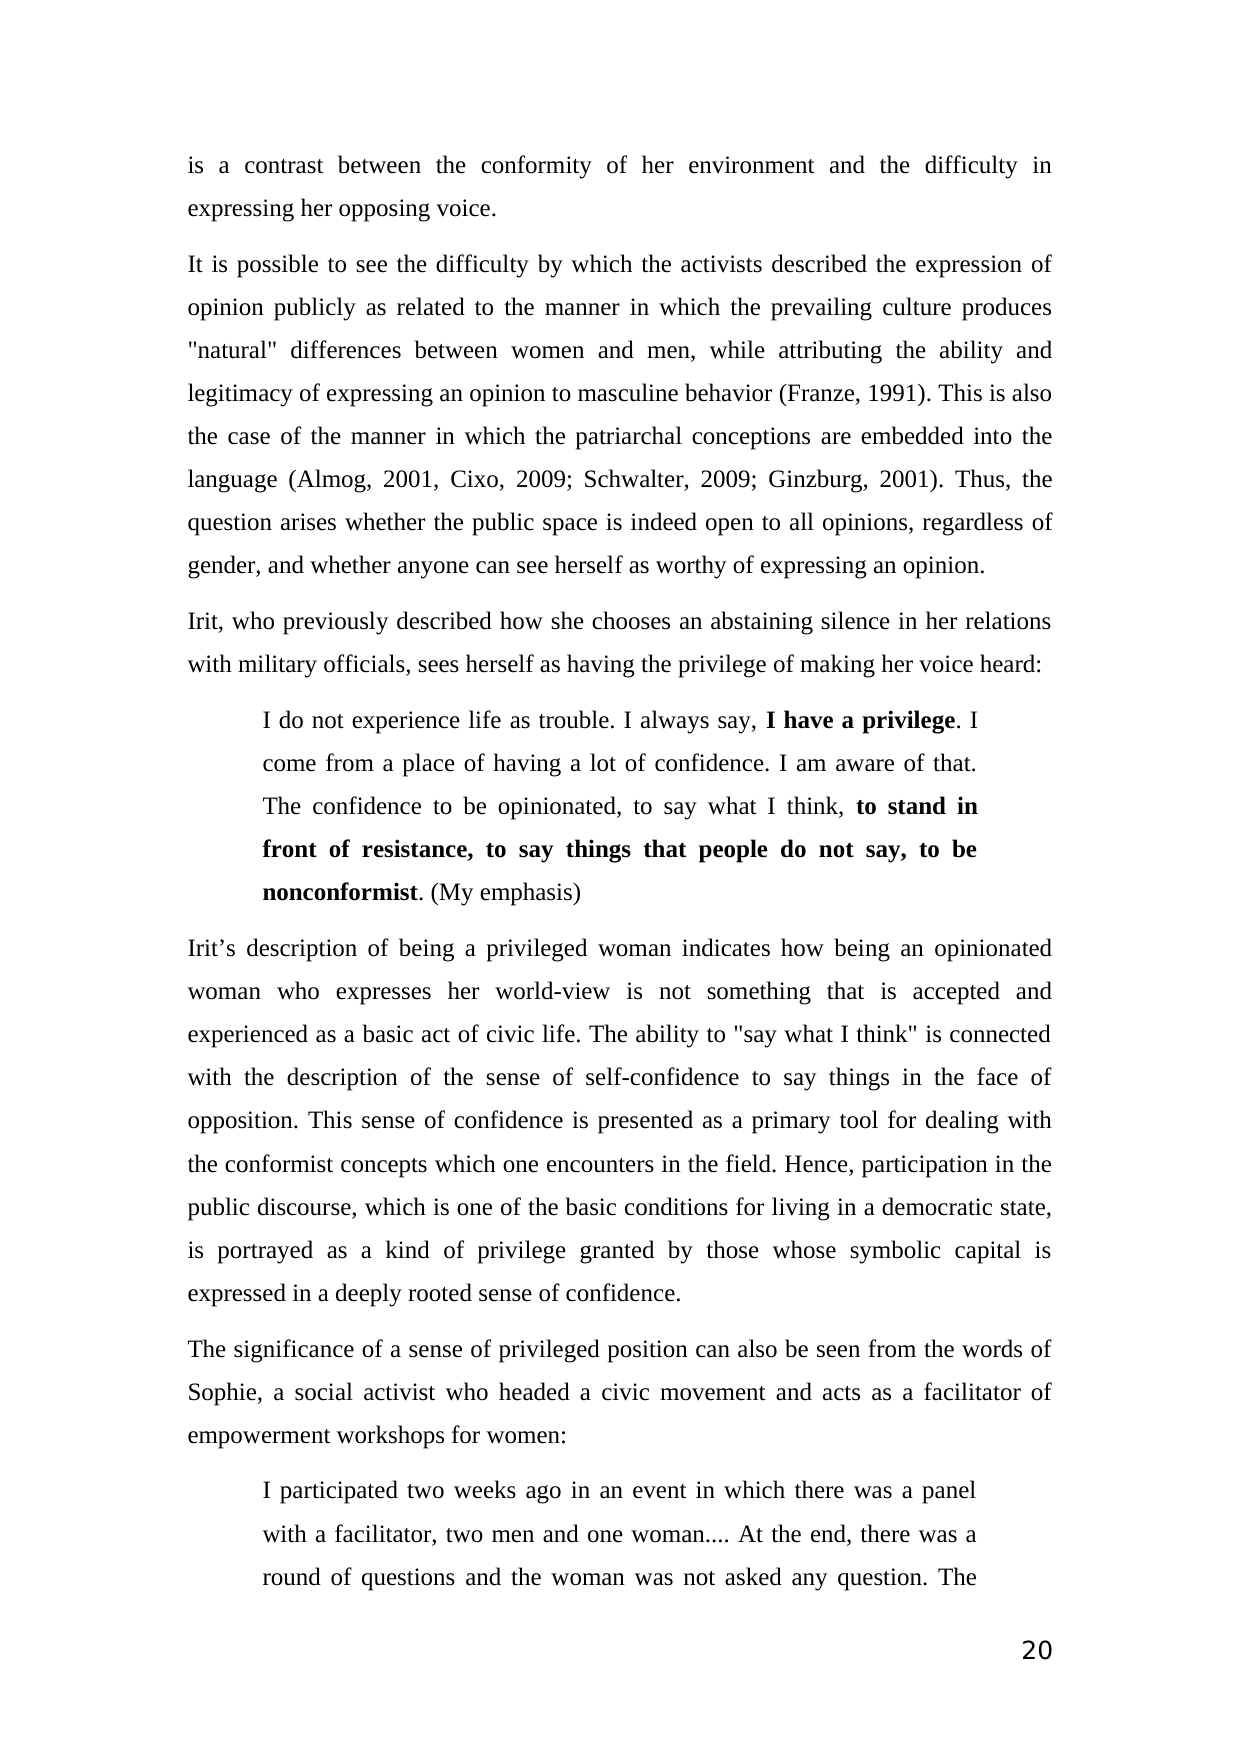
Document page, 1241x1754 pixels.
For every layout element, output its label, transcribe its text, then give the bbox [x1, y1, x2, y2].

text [187, 150, 1053, 222]
text The significance of a sense of privileged position can also be seen from the words of Sophie, a social activist who headed a civic movement and acts as a facilitator of empowerment workshops for women: [187, 1334, 1053, 1449]
text Irit’s description of being a privileged woman indicates how being an opinionated woman who expresses her world-view is not something that is accepted and experienced as a basic act of civic life. The ability to "say what I think" is connected with the description of the sense of self-confidence to say things in the face of opposition. This sense of confidence is presented as a primary tool for dealing with the conformist concepts which one encounters in the field. Hence, participation in the public discourse, which is one of the basic conditions for living in a democratic state, is portrayed as a kind of privilege granted by those whose symbolic capital is expressed in a deeply rooted sense of confidence. [187, 933, 1053, 1307]
text I do not experience life as trouble. I always say, I have a privilege. I come from a place of having a lot of confidence. I am aware of that. The confidence to be opinionated, to say what I think, to stand in front of resistance, to say things that people do not say, to be nonconformist. (My emphasis) [262, 705, 978, 906]
text Irit, who previously described how she chooses an abstaining silence in her relations with military officials, sees herself as having the privilege of making her voice heard: [187, 606, 1053, 678]
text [262, 1476, 978, 1591]
text It is possible to see the difficulty by which the activists described the expression of opinion publicly as related to the manner in which the prevailing culture produces "natural" differences between women and men, while attributing the ability and legitimacy of expressing an opinion to masculine behavior (Franze, 1991). This is also the case of the manner in which the patriarchal conceptions are embedded into the language (Almog, 2001, Cixo, 2009; Schwalter, 2009; Ginzburg, 2001). Thus, the question arises whether the public space is indeed open to all opinions, regardless of gender, and whether anyone can see herself as worthy of expressing an opinion. [187, 249, 1053, 579]
